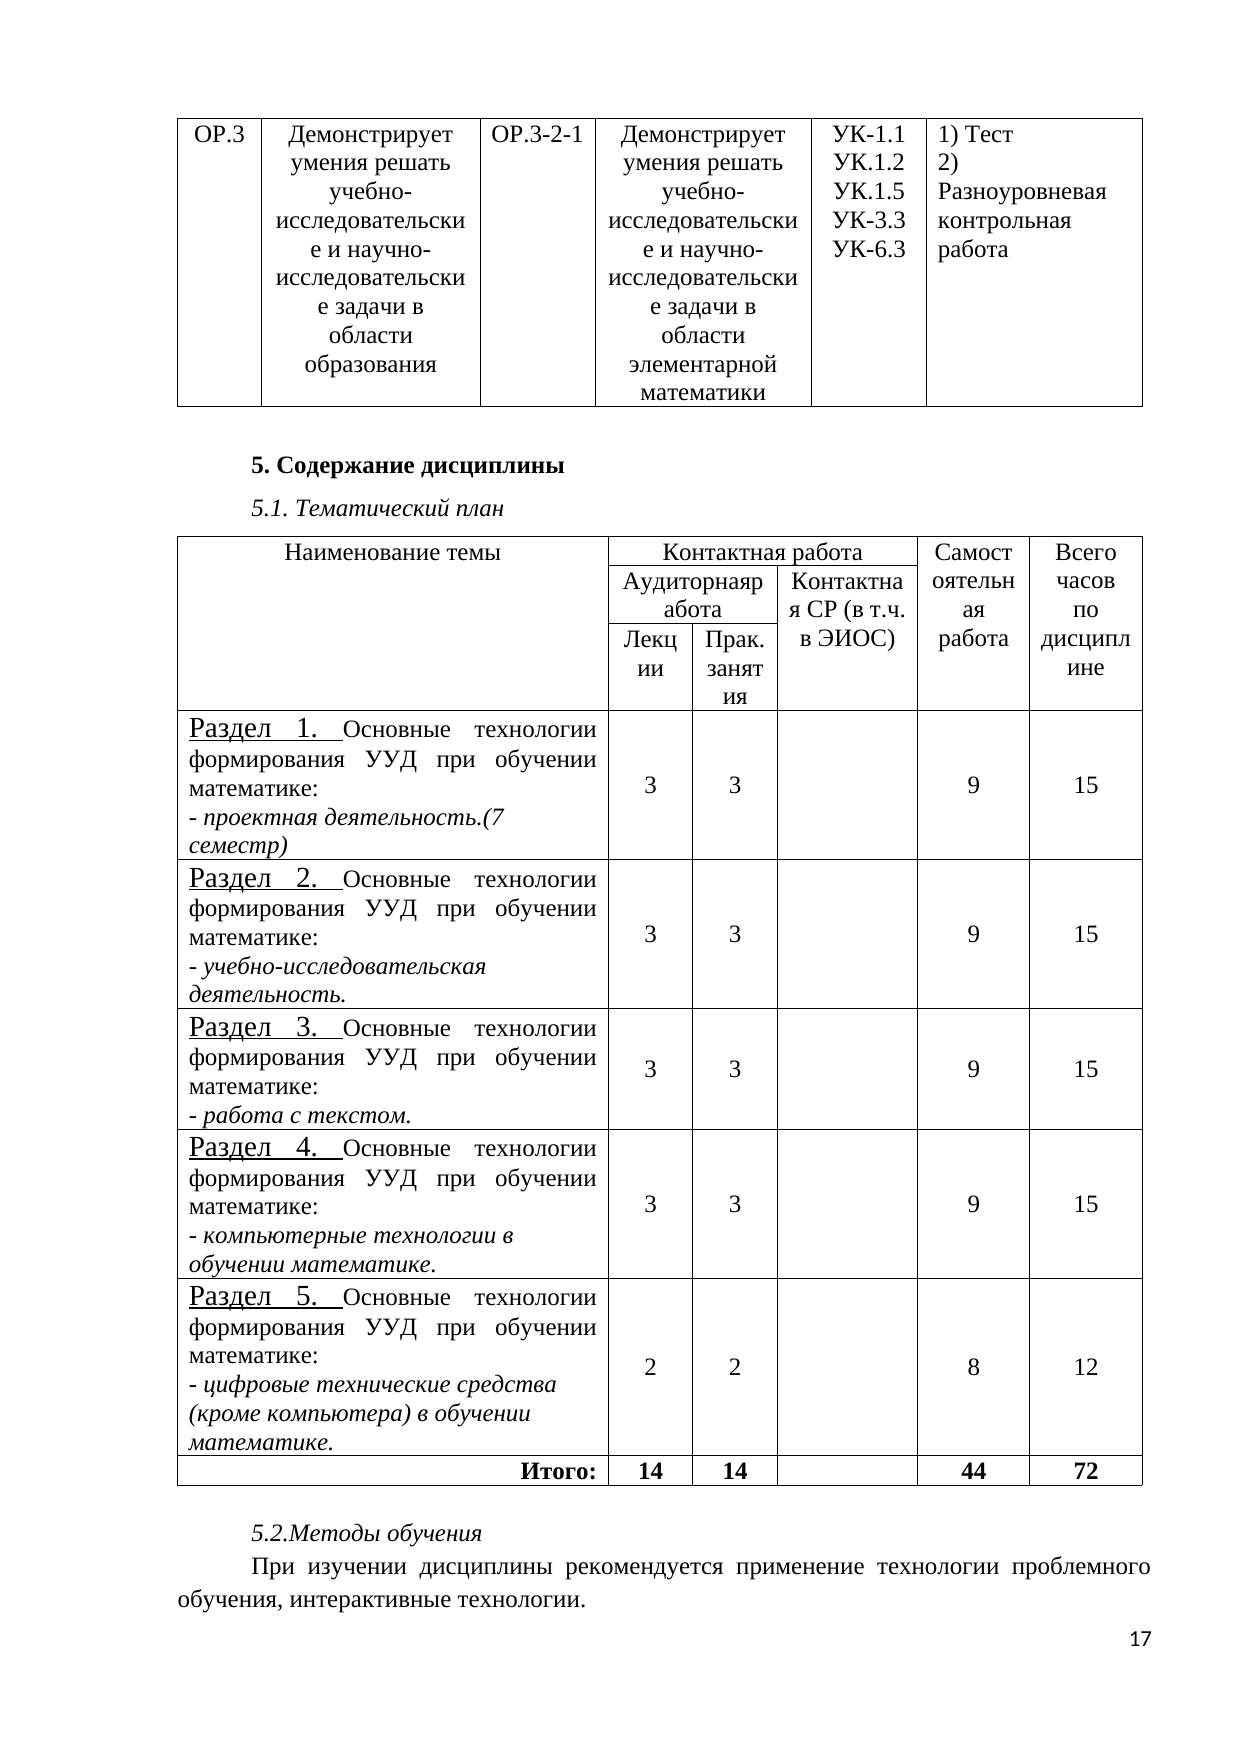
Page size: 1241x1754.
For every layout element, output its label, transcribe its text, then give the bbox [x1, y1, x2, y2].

table_header Контактная работа [609, 537, 917, 565]
table_cell [778, 1279, 917, 1455]
table_cell 2 [693, 1279, 777, 1455]
table_cell 3 [609, 860, 692, 1008]
table_cell Раздел 1. Основные технологии формирования УУД при обучении математике: - проектная деятельность.(7 семестр) [178, 711, 608, 859]
table_cell 9 [918, 1130, 1029, 1278]
table_cell 15 [1030, 711, 1142, 859]
table_cell Прак. занятия [693, 624, 777, 710]
table_cell 14 [609, 1456, 692, 1485]
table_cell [927, 119, 1142, 406]
table_cell 3 [693, 711, 777, 859]
text При изучении дисциплины рекомендуется применение технологии проблемного обучения, интерактивные технологии. [177, 1551, 1152, 1613]
table_cell 3 [609, 1009, 692, 1128]
table_cell 15 [1030, 1009, 1142, 1128]
table_cell ОР.3-2-1 [481, 119, 595, 406]
table_cell 14 [693, 1456, 777, 1485]
table_cell Демонстрирует умения решать учебно-исследовательские и научно-исследовательские задачи в области элементарной математики [596, 119, 811, 406]
table_cell [778, 711, 917, 859]
table_cell 15 [1030, 860, 1142, 1008]
table_cell 12 [1030, 1279, 1142, 1455]
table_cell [812, 119, 926, 406]
table_cell 3 [609, 1130, 692, 1278]
table_cell 2 [609, 1279, 692, 1455]
table_cell 9 [918, 1009, 1029, 1128]
table_header Самостоятельная работа [918, 537, 1029, 710]
text 5. Содержание дисциплины [177, 450, 1152, 478]
table_cell [778, 1009, 917, 1128]
table_cell 72 [1030, 1456, 1142, 1485]
table_cell 3 [693, 1009, 777, 1128]
table_cell 15 [1030, 1130, 1142, 1278]
table_cell 9 [918, 860, 1029, 1008]
table_cell 3 [693, 1130, 777, 1278]
table_cell Раздел 3. Основные технологии формирования УУД при обучении математике: - работа с текстом. [178, 1009, 608, 1128]
table_cell Раздел 2. Основные технологии формирования УУД при обучении математике: - учебно-исследовательская деятельность. [178, 860, 608, 1008]
table_header Наименование темы [178, 537, 608, 710]
table_cell ОР.3 [178, 119, 261, 406]
table_cell 9 [918, 711, 1029, 859]
table_cell Раздел 5. Основные технологии формирования УУД при обучении математике: - цифровые технические средства (кроме компьютера) в обучении математике. [178, 1279, 608, 1455]
table_cell Аудиторнаяработа [609, 566, 777, 623]
table_cell Лекции [609, 624, 692, 710]
table_cell 44 [918, 1456, 1029, 1485]
table_cell [778, 1130, 917, 1278]
text 5.1. Тематический план [177, 493, 1152, 522]
table_cell Раздел 4. Основные технологии формирования УУД при обучении математике: - компьютерные технологии в обучении математике. [178, 1130, 608, 1278]
table_cell Итого: [178, 1456, 608, 1485]
table_cell [778, 1456, 917, 1485]
table_cell 8 [918, 1279, 1029, 1455]
text 5.2.Методы обучения [177, 1518, 1152, 1547]
table_cell [778, 860, 917, 1008]
table_cell 3 [609, 711, 692, 859]
table_cell 3 [693, 860, 777, 1008]
table_cell Демонстрирует умения решать учебно-исследовательские и научно-исследовательские задачи в области образования [262, 119, 480, 406]
table_header Всего часов по дисциплине [1030, 537, 1142, 710]
table_cell Контактная СР (в т.ч. в ЭИОС) [778, 566, 917, 710]
